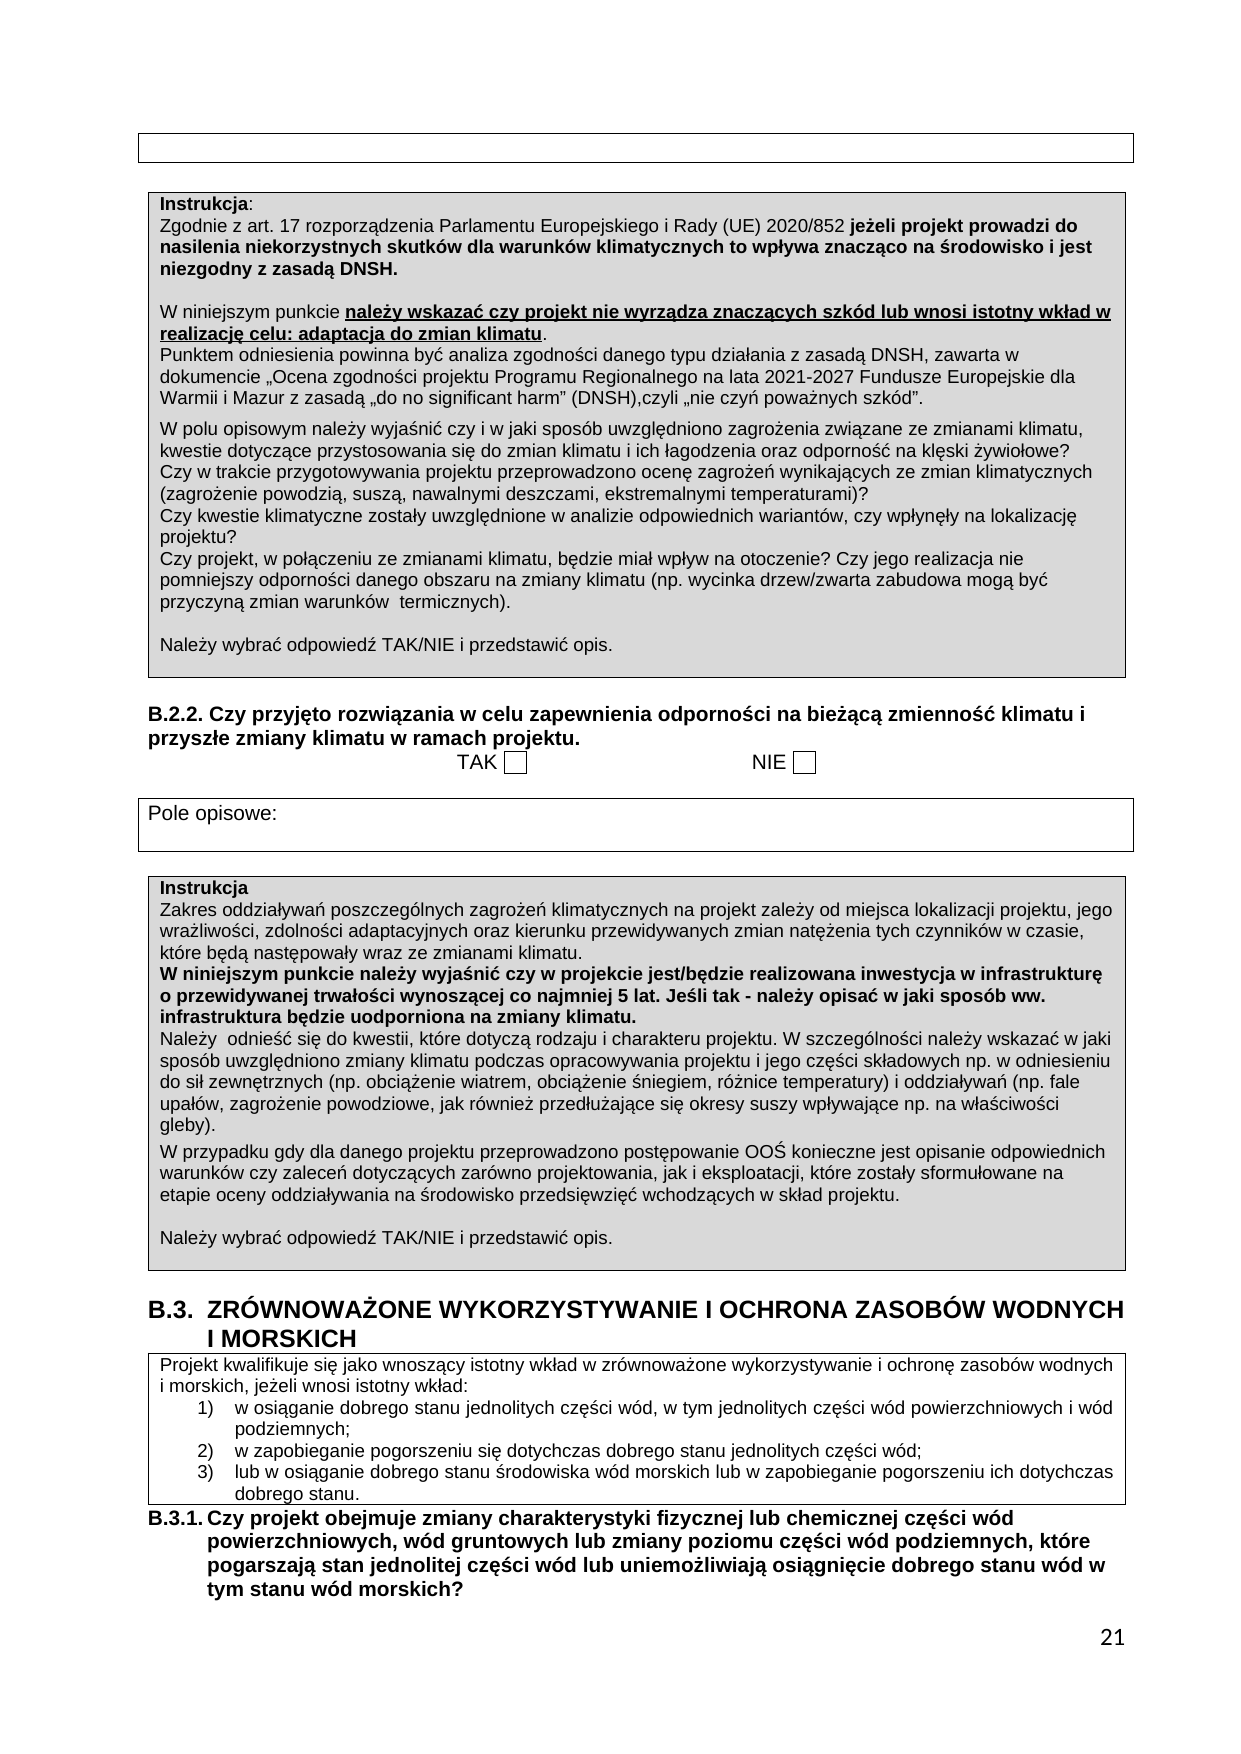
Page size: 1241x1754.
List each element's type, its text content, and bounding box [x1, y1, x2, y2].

table_header Projekt kwalifikuje się jako wnoszący istotny wkład w zrównoważone wykorzystywanie i ochronę zasobów wodnych i morskich, jeżeli wnosi istotny wkład: w osiąganie dobrego stanu jednolitych części wód, w tym jednolitych części wód powierzchniowych i wód podziemnych; w zapobieganie pogorszeniu się dotychczas dobrego stanu jednolitych części wód; lub w osiąganie dobrego stanu środowiska wód morskich lub w zapobieganie pogorszeniu ich dotychczas dobrego stanu. [149, 1354, 1125, 1504]
text Pole opisowe: [139, 799, 1133, 825]
text TAK NIE [148, 750, 1125, 774]
table_header Instrukcja Zakres oddziaływań poszczególnych zagrożeń klimatycznych na projekt zależy od miejsca lokalizacji projektu, jego wrażliwości, zdolności adaptacyjnych oraz kierunku przewidywanych zmian natężenia tych czynników w czasie, które będą następowały wraz ze zmianami klimatu. W niniejszym punkcie należy wyjaśnić czy w projekcie jest/będzie realizowana inwestycja w infrastrukturę o przewidywanej trwałości wynoszącej co najmniej 5 lat. Jeśli tak - należy opisać w jaki sposób ww. infrastruktura będzie uodporniona na zmiany klimatu. Należy odnieść się do kwestii, które dotyczą rodzaju i charakteru projektu. W szczególności należy wskazać w jaki sposób uwzględniono zmiany klimatu podczas opracowywania projektu i jego części składowych np. w odniesieniu do sił zewnętrznych (np. obciążenie wiatrem, obciążenie śniegiem, różnice temperatury) i oddziaływań (np. fale upałów, zagrożenie powodziowe, jak również przedłużające się okresy suszy wpływające np. na właściwości gleby). W przypadku gdy dla danego projektu przeprowadzono postępowanie OOŚ konieczne jest opisanie odpowiednich warunków czy zaleceń dotyczących zarówno projektowania, jak i eksploatacji, które zostały sformułowane na etapie oceny oddziaływania na środowisko przedsięwzięć wchodzących w skład projektu. Należy wybrać odpowiedź TAK/NIE i przedstawić opis. [149, 877, 1125, 1270]
text B.3.1. Czy projekt obejmuje zmiany charakterystyki fizycznej lub chemicznej części wód powierzchniowych, wód gruntowych lub zmiany poziomu części wód podziemnych, które pogarszają stan jednolitej części wód lub uniemożliwiają osiągnięcie dobrego stanu wód w tym stanu wód morskich? [148, 1505, 1125, 1601]
table_header Instrukcja: Zgodnie z art. 17 rozporządzenia Parlamentu Europejskiego i Rady (UE) 2020/852 jeżeli projekt prowadzi do nasilenia niekorzystnych skutków dla warunków klimatycznych to wpływa znacząco na środowisko i jest niezgodny z zasadą DNSH. W niniejszym punkcie należy wskazać czy projekt nie wyrządza znaczących szkód lub wnosi istotny wkład w realizację celu: adaptacja do zmian klimatu. Punktem odniesienia powinna być analiza zgodności danego typu działania z zasadą DNSH, zawarta w dokumencie „Ocena zgodności projektu Programu Regionalnego na lata 2021-2027 Fundusze Europejskie dla Warmii i Mazur z zasadą „do no significant harm” (DNSH),czyli „nie czyń poważnych szkód”. W polu opisowym należy wyjaśnić czy i w jaki sposób uwzględniono zagrożenia związane ze zmianami klimatu, kwestie dotyczące przystosowania się do zmian klimatu i ich łagodzenia oraz odporność na klęski żywiołowe? Czy w trakcie przygotowywania projektu przeprowadzono ocenę zagrożeń wynikających ze zmian klimatycznych (zagrożenie powodzią, suszą, nawalnymi deszczami, ekstremalnymi temperaturami)? Czy kwestie klimatyczne zostały uwzględnione w analizie odpowiednich wariantów, czy wpłynęły na lokalizację projektu? Czy projekt, w połączeniu ze zmianami klimatu, będzie miał wpływ na otoczenie? Czy jego realizacja nie pomniejszy odporności danego obszaru na zmiany klimatu (np. wycinka drzew/zwarta zabudowa mogą być przyczyną zmian warunków termicznych). Należy wybrać odpowiedź TAK/NIE i przedstawić opis. [149, 193, 1125, 677]
text B.2.2. Czy przyjęto rozwiązania w celu zapewnienia odporności na bieżącą zmienność klimatu i przyszłe zmiany klimatu w ramach projektu. [148, 702, 1125, 750]
text B.3. ZRÓWNOWAŻONE WYKORZYSTYWANIE I OCHRONA ZASOBÓW WODNYCH I MORSKICH [148, 1295, 1125, 1352]
